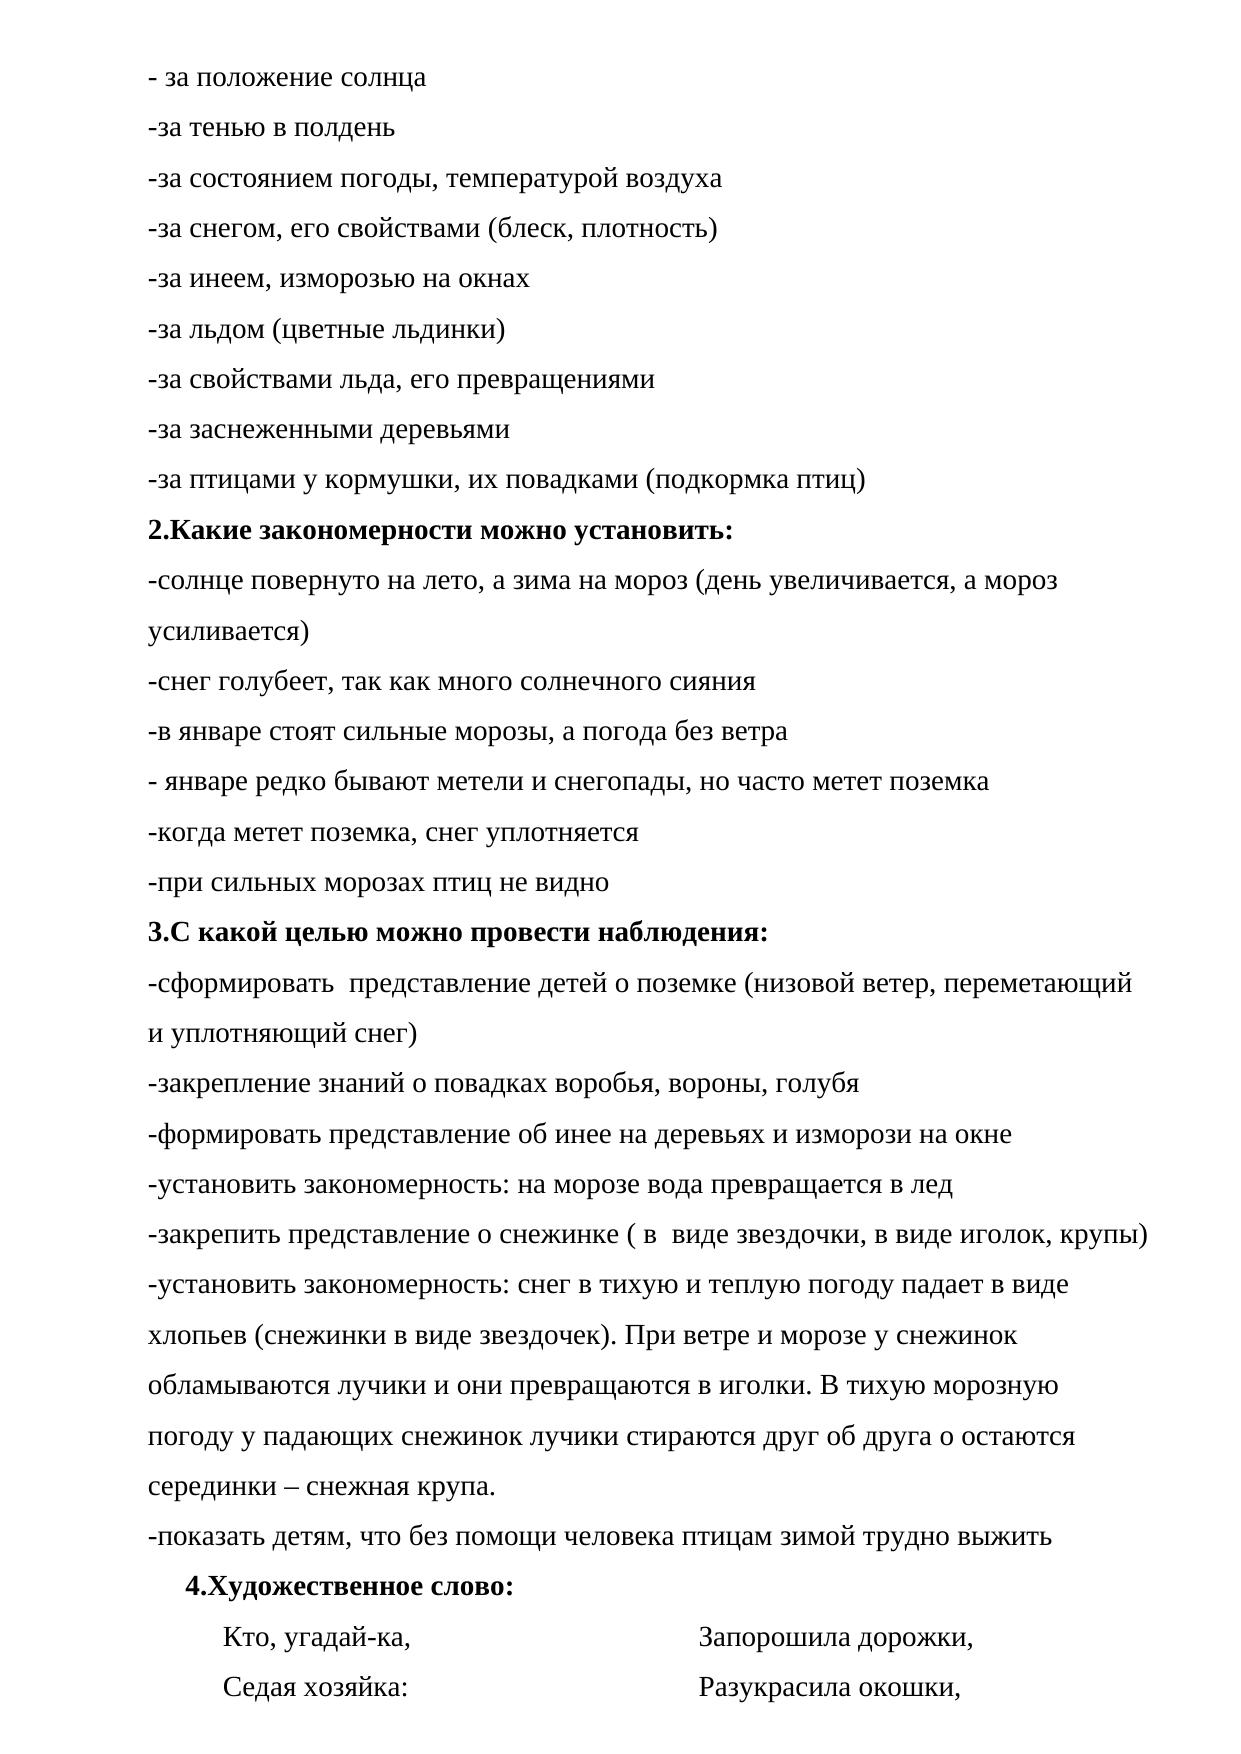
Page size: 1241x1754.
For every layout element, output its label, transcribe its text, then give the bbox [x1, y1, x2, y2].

list -за заснеженными деревьями [148, 411, 1152, 445]
list -за птицами у кормушки, их повадками (подкормка птиц) [148, 462, 1152, 495]
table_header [687, 1619, 1163, 1716]
list -за инеем, изморозью на окнах [148, 260, 1152, 294]
list -снег голубеет, так как много солнечного сияния [148, 663, 1152, 696]
list -показать детям, что без помощи человека птицам зимой трудно выжить [148, 1518, 1152, 1552]
list - за положение солнца [148, 59, 1152, 93]
text 4.Художественное слово: [185, 1568, 1152, 1602]
list -за состоянием погоды, температурой воздуха [148, 160, 1152, 193]
list -закрепление знаний о повадках воробья, вороны, голубя [148, 1065, 1152, 1099]
list -когда метет поземка, снег уплотняется [148, 814, 1152, 847]
list -при сильных морозах птиц не видно [148, 864, 1152, 898]
list -сформировать представление детей о поземке (низовой ветер, переметающий и уплотняющий снег) [148, 965, 1152, 1049]
list -в январе стоят сильные морозы, а погода без ветра [148, 713, 1152, 747]
list -за льдом (цветные льдинки) [148, 311, 1152, 344]
list -формировать представление об инее на деревьях и изморози на окне [148, 1116, 1152, 1149]
list -за свойствами льда, его превращениями [148, 361, 1152, 394]
text 3.С какой целью можно провести наблюдения: [148, 914, 1152, 948]
list -установить закономерность: на морозе вода превращается в лед [148, 1166, 1152, 1199]
list - январе редко бывают метели и снегопады, но часто метет поземка [148, 763, 1152, 797]
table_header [211, 1619, 687, 1716]
list -солнце повернуто на лето, а зима на мороз (день увеличивается, а мороз усиливается) [148, 562, 1167, 646]
text 2.Какие закономерности можно установить: [148, 512, 1152, 546]
list -закрепить представление о снежинке ( в виде звездочки, в виде иголок, крупы) [148, 1216, 1152, 1250]
list -за снегом, его свойствами (блеск, плотность) [148, 210, 1152, 244]
list -за тенью в полдень [148, 109, 1152, 143]
list -установить закономерность: снег в тихую и теплую погоду падает в виде хлопьев (снежинки в виде звездочек). При ветре и морозе у снежинок обламываются лучики и они превращаются в иголки. В тихую морозную погоду у падающих снежинок лучики стираются друг об друга о остаются серединки – снежная крупа. [148, 1267, 1152, 1501]
